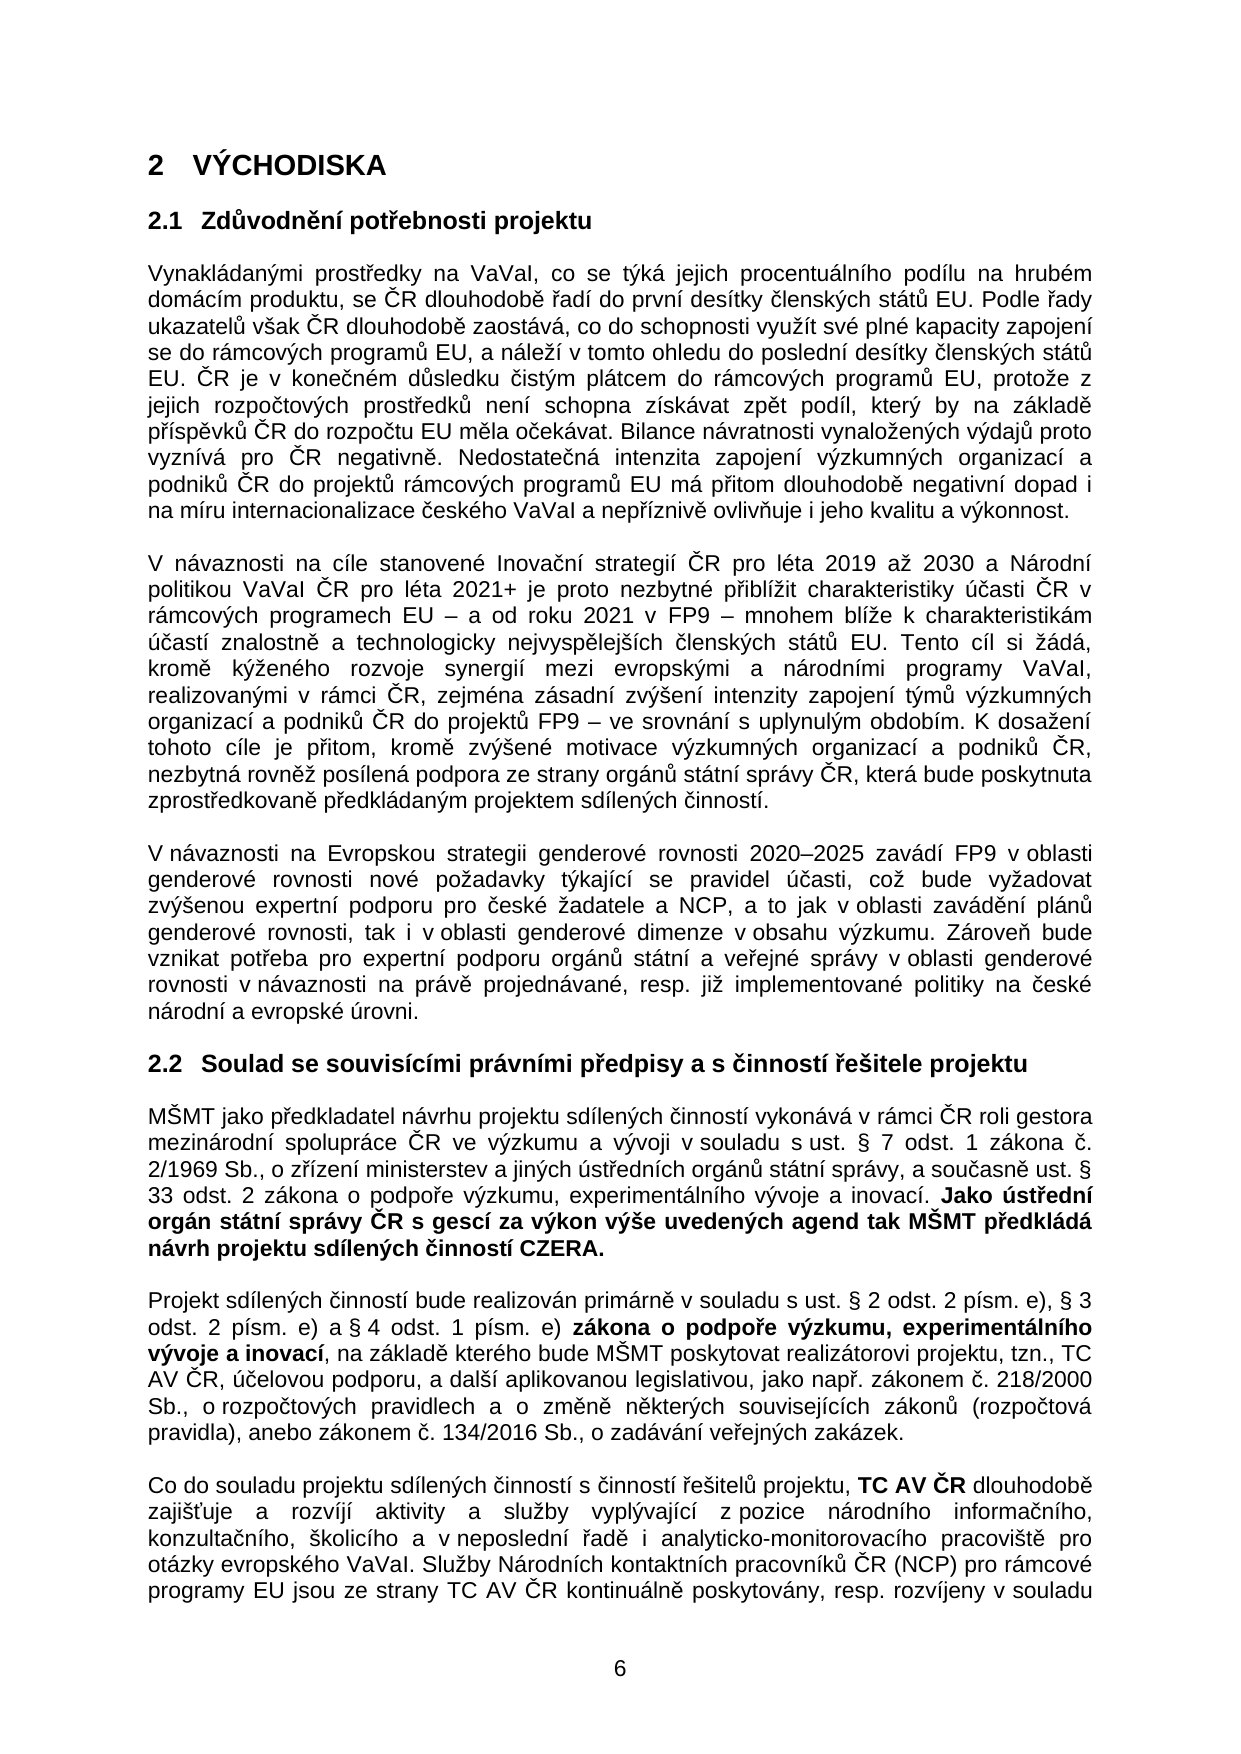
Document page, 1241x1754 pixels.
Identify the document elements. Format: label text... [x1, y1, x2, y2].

text Vynakládanými prostředky na VaVaI, co se týká jejich procentuálního podílu na hrubém domácím produktu, se ČR dlouhodobě řadí do první desítky členských států EU. Podle řady ukazatelů však ČR dlouhodobě zaostává, co do schopnosti využít své plné kapacity zapojení se do rámcových programů EU, a náleží v tomto ohledu do poslední desítky členských států EU. ČR je v konečném důsledku čistým plátcem do rámcových programů EU, protože z jejich rozpočtových prostředků není schopna získávat zpět podíl, který by na základě příspěvků ČR do rozpočtu EU měla očekávat. Bilance návratnosti vynaložených výdajů proto vyznívá pro ČR negativně. Nedostatečná intenzita zapojení výzkumných organizací a podniků ČR do projektů rámcových programů EU má přitom dlouhodobě negativní dopad i na míru internacionalizace českého VaVaI a nepříznivě ovlivňuje i jeho kvalitu a výkonnost. [148, 260, 1093, 523]
text MŠMT jako předkladatel návrhu projektu sdílených činností vykonává v rámci ČR roli gestora mezinárodní spolupráce ČR ve výzkumu a vývoji v souladu s ust. § 7 odst. 1 zákona č. 2/1969 Sb., o zřízení ministerstev a jiných ústředních orgánů státní správy, a současně ust. § 33 odst. 2 zákona o podpoře výzkumu, experimentálního vývoje a inovací. Jako ústřední orgán státní správy ČR s gescí za výkon výše uvedených agend tak MŠMT předkládá návrh projektu sdílených činností CZERA. [148, 1103, 1093, 1261]
text V návaznosti na Evropskou strategii genderové rovnosti 2020–2025 zavádí FP9 v oblasti genderové rovnosti nové požadavky týkající se pravidel účasti, což bude vyžadovat zvýšenou expertní podporu pro české žadatele a NCP, a to jak v oblasti zavádění plánů genderové rovnosti, tak i v oblasti genderové dimenze v obsahu výzkumu. Zároveň bude vznikat potřeba pro expertní podporu orgánů státní a veřejné správy v oblasti genderové rovnosti v návaznosti na právě projednávané, resp. již implementované politiky na české národní a evropské úrovni. [148, 840, 1093, 1024]
text V návaznosti na cíle stanovené Inovační strategií ČR pro léta 2019 až 2030 a Národní politikou VaVaI ČR pro léta 2021+ je proto nezbytné přiblížit charakteristiky účasti ČR v rámcových programech EU – a od roku 2021 v FP9 – mnohem blíže k charakteristikám účastí znalostně a technologicky nejvyspělejších členských států EU. Tento cíl si žádá, kromě kýženého rozvoje synergií mezi evropskými a národními programy VaVaI, realizovanými v rámci ČR, zejména zásadní zvýšení intenzity zapojení týmů výzkumných organizací a podniků ČR do projektů FP9 – ve srovnání s uplynulým obdobím. K dosažení tohoto cíle je přitom, kromě zvýšené motivace výzkumných organizací a podniků ČR, nezbytná rovněž posílená podpora ze strany orgánů státní správy ČR, která bude poskytnuta zprostředkovaně předkládaným projektem sdílených činností. [148, 550, 1093, 813]
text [148, 1472, 1093, 1604]
subtitle Soulad se souvisícími právními předpisy a s činností řešitele projektu [148, 1049, 1093, 1078]
subtitle Zdůvodnění potřebnosti projektu [148, 206, 1093, 235]
subtitle VÝCHODISKA [148, 148, 1093, 181]
text Projekt sdílených činností bude realizován primárně v souladu s ust. § 2 odst. 2 písm. e), § 3 odst. 2 písm. e) a § 4 odst. 1 písm. e) zákona o podpoře výzkumu, experimentálního vývoje a inovací, na základě kterého bude MŠMT poskytovat realizátorovi projektu, tzn., TC AV ČR, účelovou podporu, a další aplikovanou legislativou, jako např. zákonem č. 218/2000 Sb., o rozpočtových pravidlech a o změně některých souvisejících zákonů (rozpočtová pravidla), anebo zákonem č. 134/2016 Sb., o zadávání veřejných zakázek. [148, 1287, 1093, 1446]
